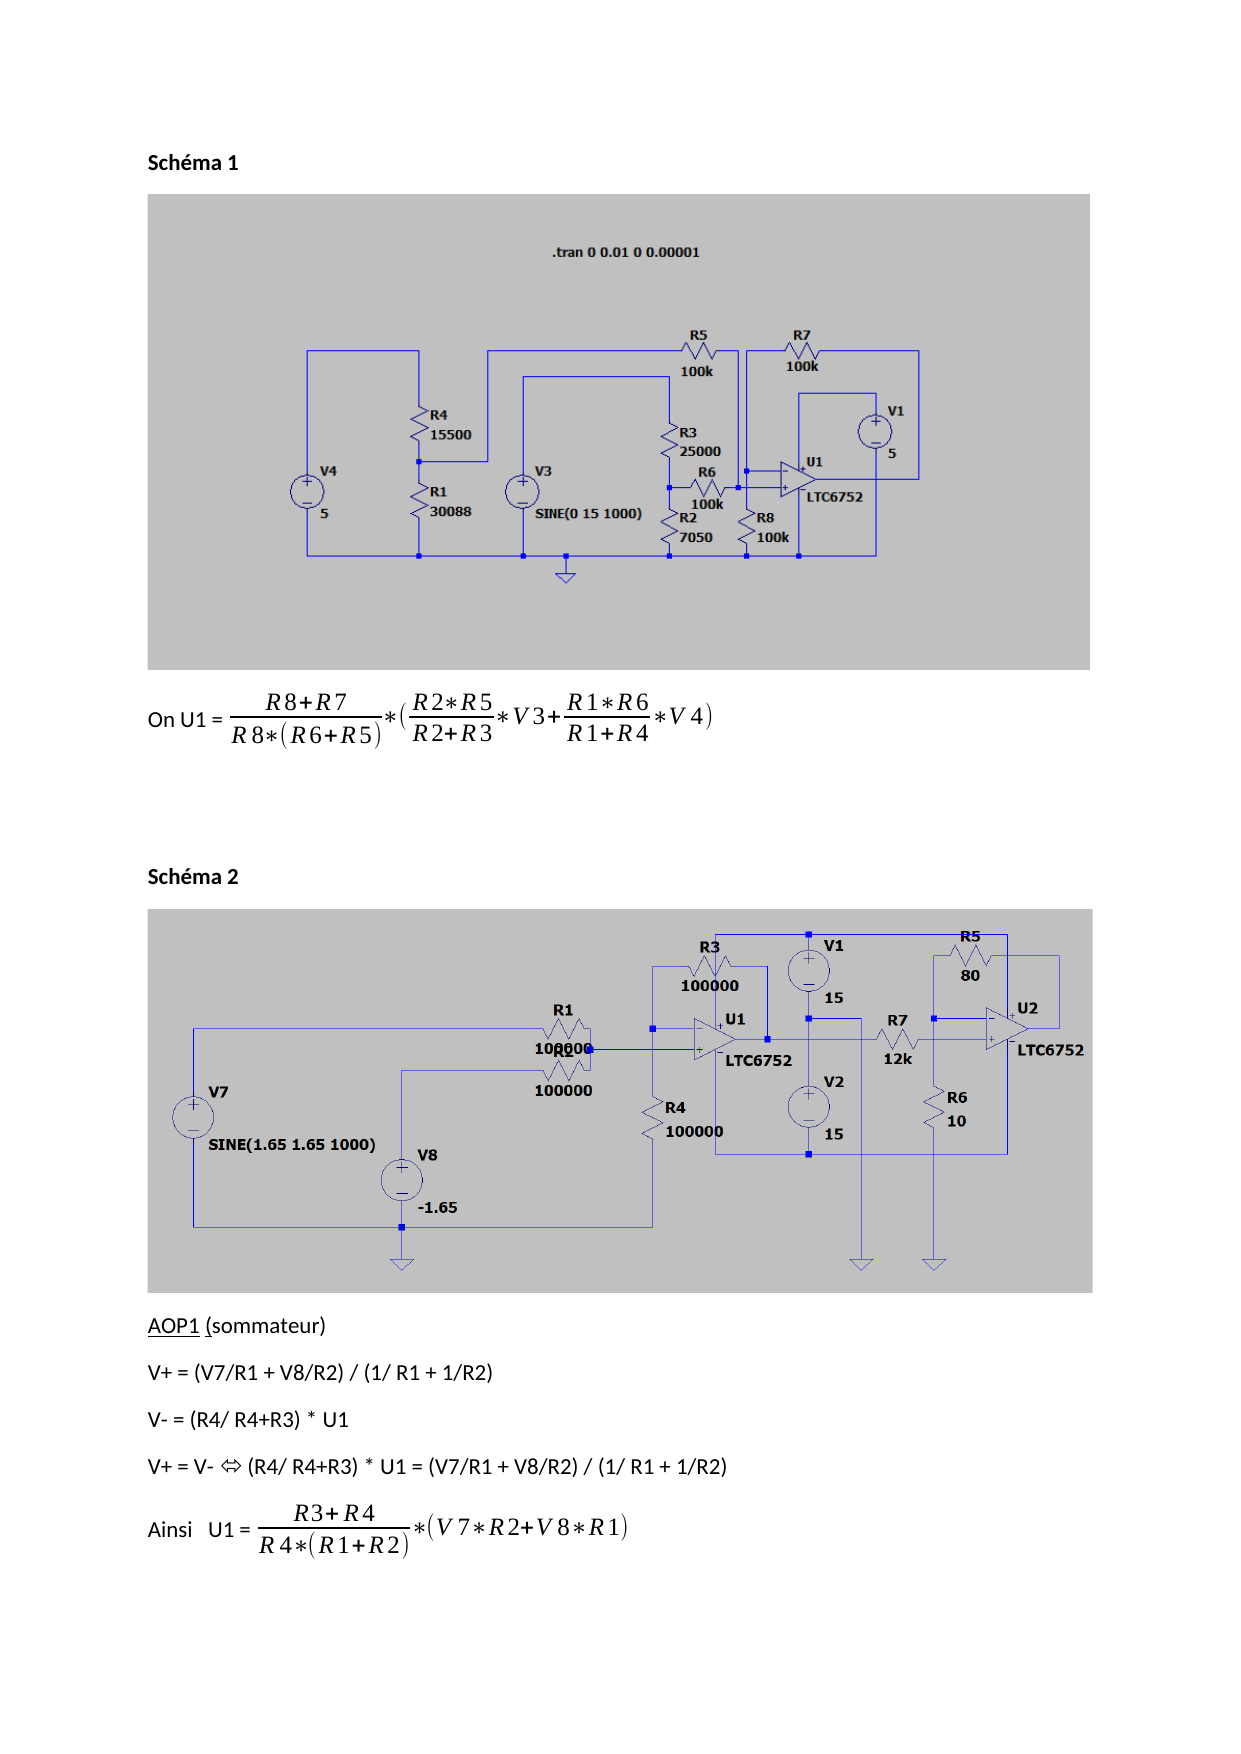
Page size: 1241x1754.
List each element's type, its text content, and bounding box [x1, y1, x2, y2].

text Schéma 1 [148, 148, 1093, 176]
picture [147, 909, 1093, 1293]
text AOP1 (sommateur) [148, 1312, 1093, 1339]
text Schéma 2 [148, 862, 1093, 890]
text V+ = (V7/R1 + V8/R2) / (1/ R1 + 1/R2) [148, 1358, 1093, 1386]
text V+ = V- (R4/ R4+R3) * U1 = (V7/R1 + V8/R2) / (1/ R1 + 1/R2) [148, 1452, 1093, 1480]
text V- = (R4/ R4+R3) * U1 [148, 1405, 1093, 1433]
text On U1 = [148, 688, 1093, 749]
picture [147, 194, 1091, 670]
text Ainsi U1 = [148, 1499, 1093, 1560]
